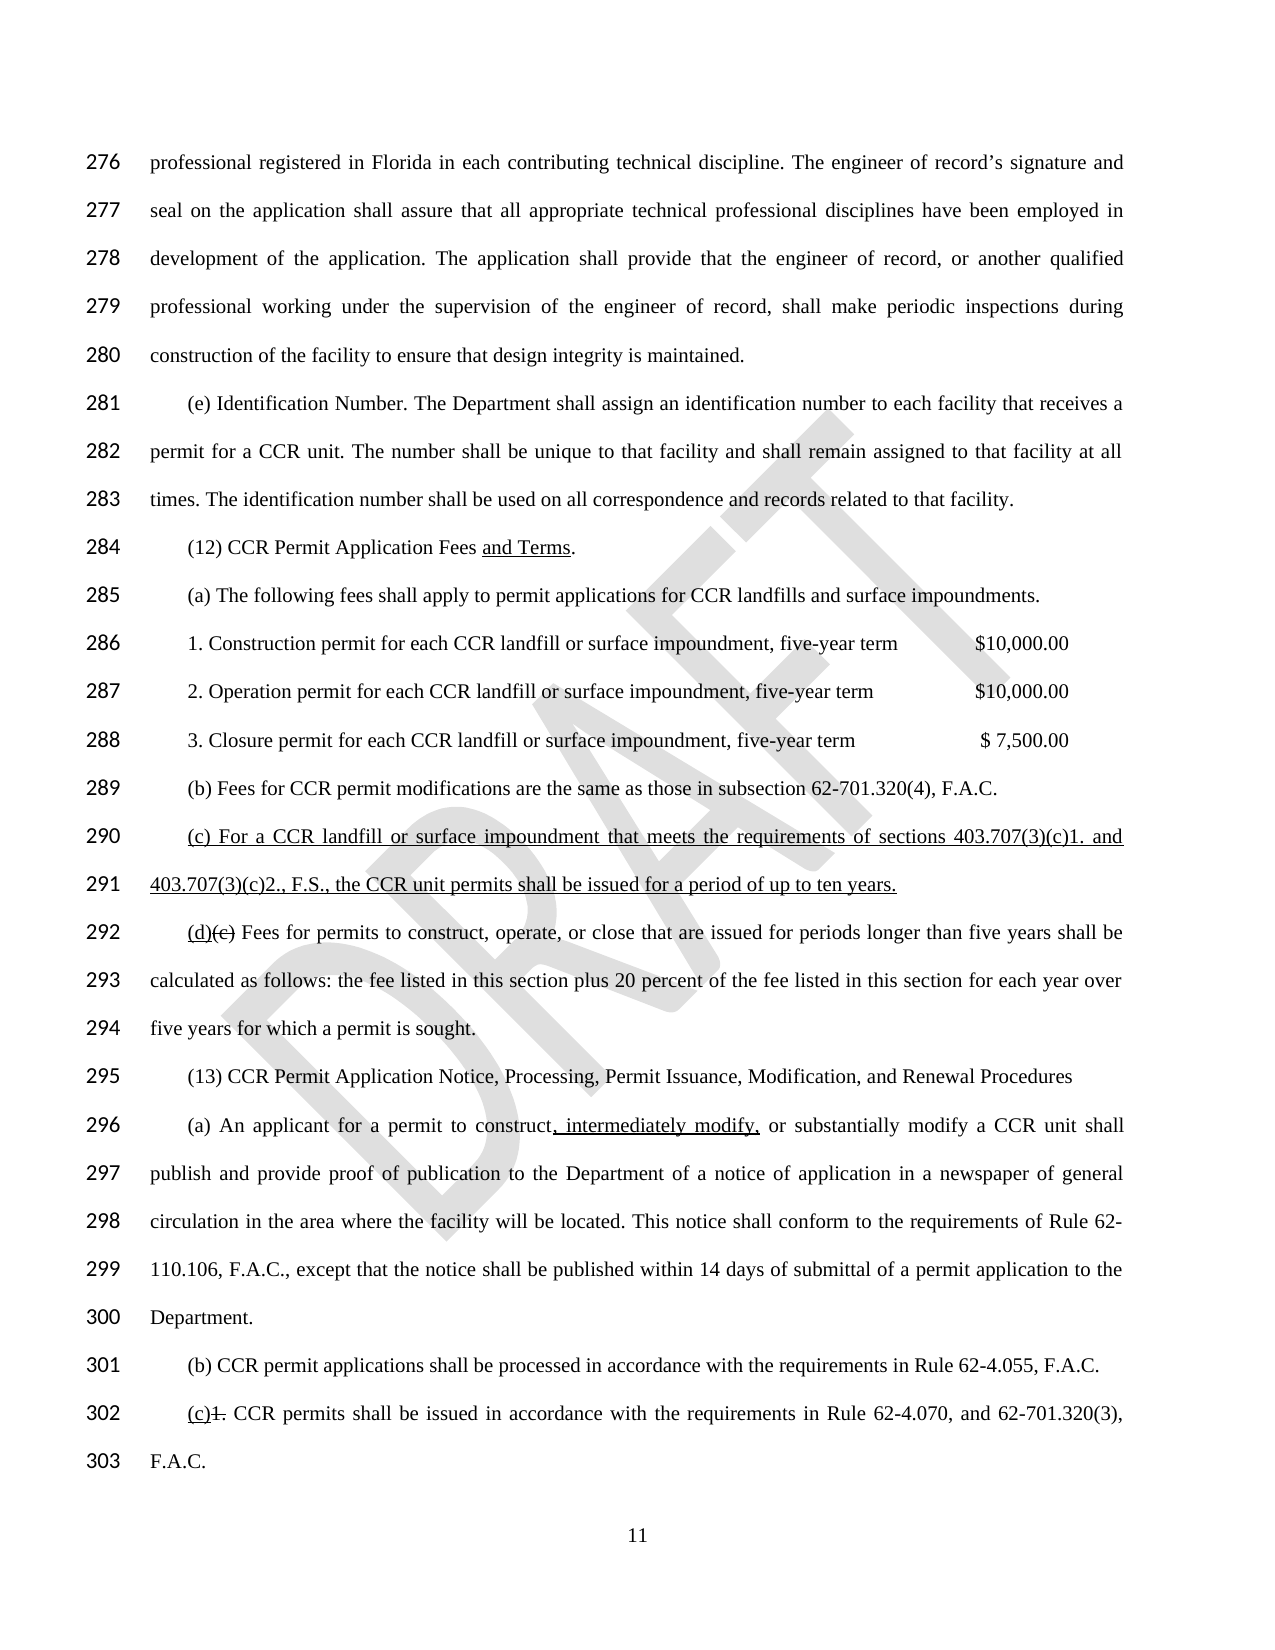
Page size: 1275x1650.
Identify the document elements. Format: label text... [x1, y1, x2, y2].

text (13) CCR Permit Application Notice, Processing, Permit Issuance, Modification, and Renewal Procedures [150, 1064, 1125, 1088]
text 2. Operation permit for each CCR landfill or surface impoundment, five-year term $10,000.00 [150, 679, 1125, 703]
text (d)(c) Fees for permits to construct, operate, or close that are issued for periods longer than five years shall be calculated as follows: the fee listed in this section plus 20 percent of the fee listed in this section for each year over five years for which a permit is sought. [150, 920, 1125, 1040]
text (b) CCR permit applications shall be processed in accordance with the requirements in Rule 62-4.055, F.A.C. [150, 1353, 1125, 1377]
text 1. Construction permit for each CCR landfill or surface impoundment, five-year term $10,000.00 [150, 631, 1125, 655]
text (e) Identification Number. The Department shall assign an identification number to each facility that receives a permit for a CCR unit. The number shall be unique to that facility and shall remain assigned to that facility at all times. The identification number shall be used on all correspondence and records related to that facility. [150, 391, 1125, 511]
text (c) For a CCR landfill or surface impoundment that meets the requirements of sections 403.707(3)(c)1. and 403.707(3)(c)2., F.S., the CCR unit permits shall be issued for a period of up to ten years. [150, 824, 1125, 896]
text (a) The following fees shall apply to permit applications for CCR landfills and surface impoundments. [150, 583, 1125, 607]
text (12) CCR Permit Application Fees and Terms. [150, 535, 1125, 559]
text (a) An applicant for a permit to construct, intermediately modify, or substantially modify a CCR unit shall publish and provide proof of publication to the Department of a notice of application in a newspaper of general circulation in the area where the facility will be located. This notice shall conform to the requirements of Rule 62-110.106, F.A.C., except that the notice shall be published within 14 days of submittal of a permit application to the Department. [150, 1112, 1125, 1329]
text 3. Closure permit for each CCR landfill or surface impoundment, five-year term $ 7,500.00 [150, 727, 1125, 752]
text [150, 150, 1125, 367]
text (b) Fees for CCR permit modifications are the same as those in subsection 62-701.320(4), F.A.C. [150, 776, 1125, 800]
text (c)1. CCR permits shall be issued in accordance with the requirements in Rule 62-4.070, and 62-701.320(3), F.A.C. [150, 1401, 1125, 1473]
